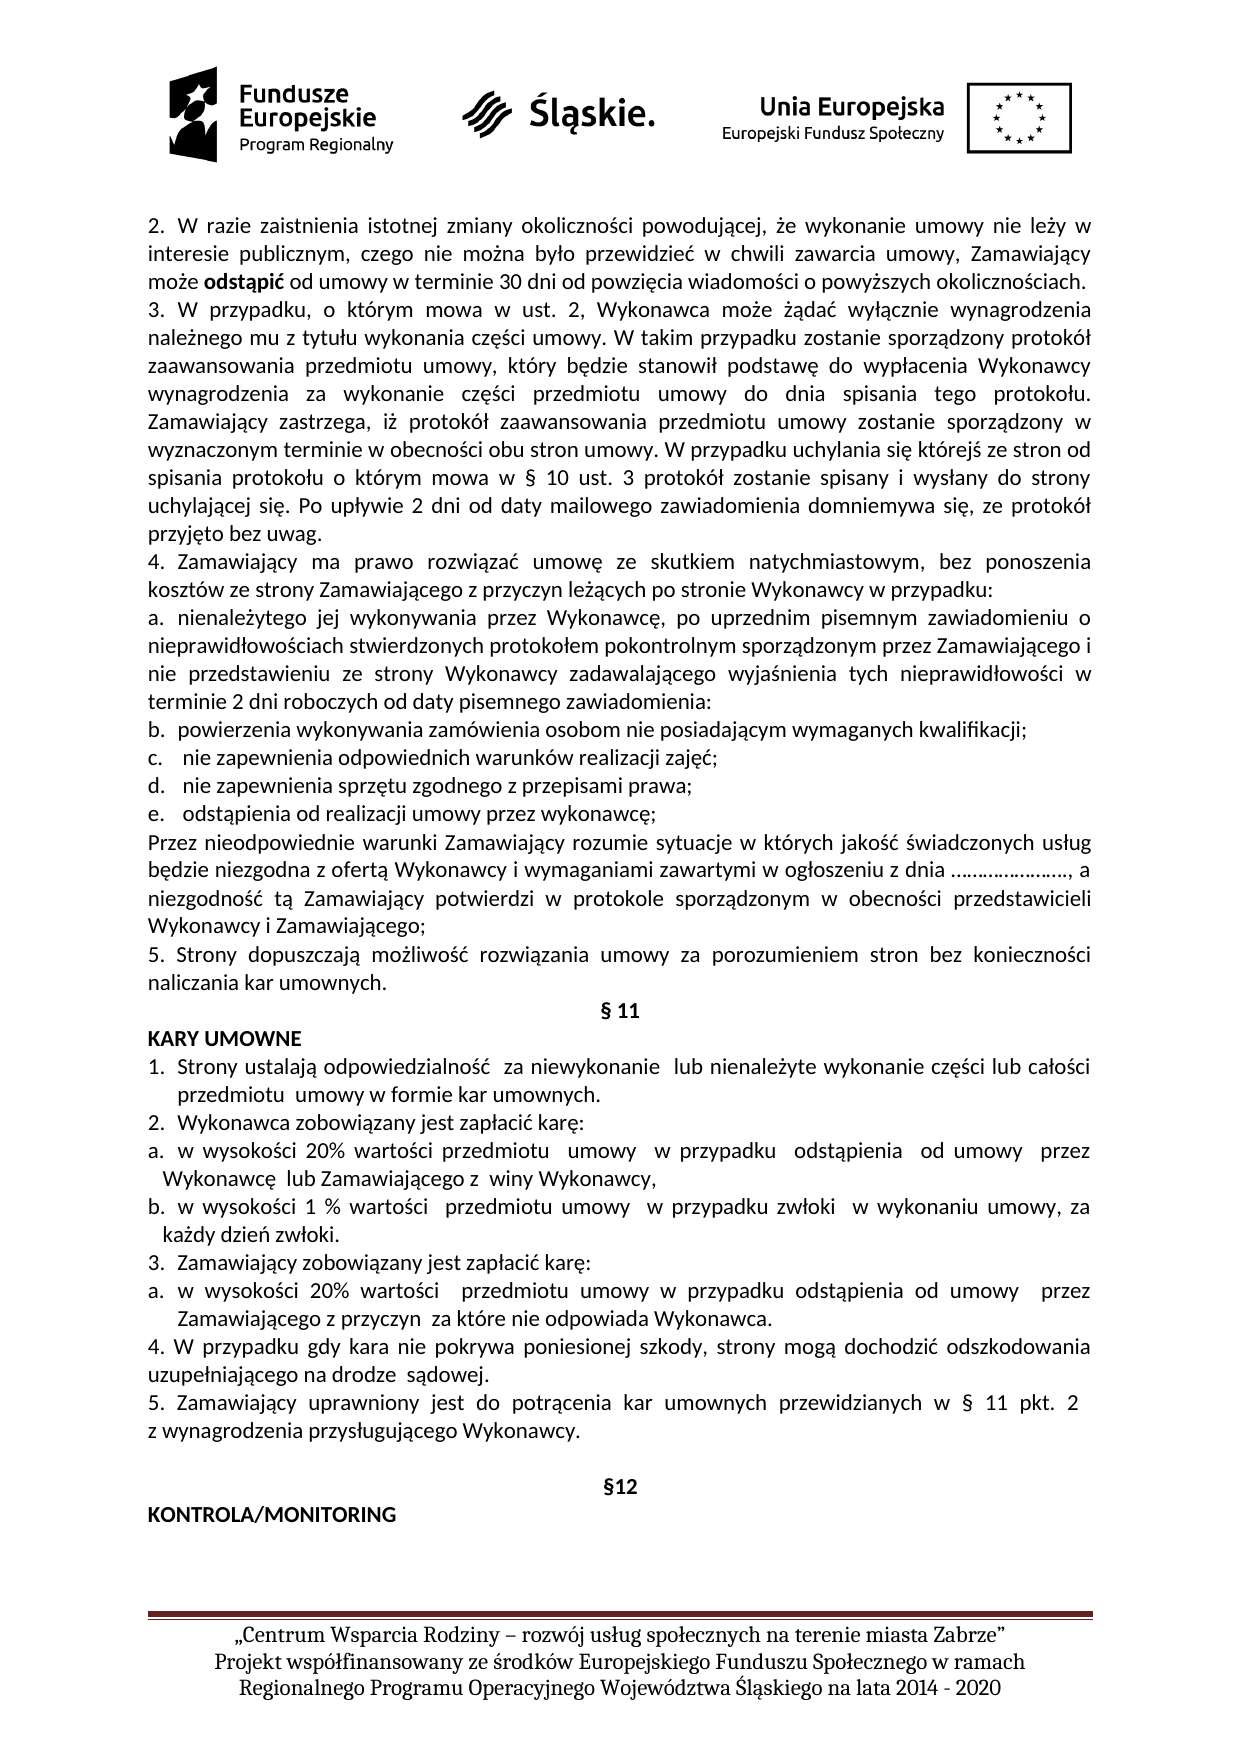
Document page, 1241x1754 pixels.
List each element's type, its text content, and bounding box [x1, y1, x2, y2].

list Zamawiający zobowiązany jest zapłacić karę: [148, 1248, 1093, 1276]
text § 11 [148, 996, 1093, 1024]
list w wysokości 20% wartości przedmiotu umowy w przypadku odstąpienia od umowy przez Wykonawcę lub Zamawiającego z winy Wykonawcy, [148, 1136, 1093, 1192]
list W przypadku, o którym mowa w ust. 2, Wykonawca może żądać wyłącznie wynagrodzenia należnego mu z tytułu wykonania części umowy. W takim przypadku zostanie sporządzony protokół zaawansowania przedmiotu umowy, który będzie stanowił podstawę do wypłacenia Wykonawcy wynagrodzenia za wykonanie części przedmiotu umowy do dnia spisania tego protokołu. Zamawiający zastrzega, iż protokół zaawansowania przedmiotu umowy zostanie sporządzony w wyznaczonym terminie w obecności obu stron umowy. W przypadku uchylania się którejś ze stron od spisania protokołu o którym mowa w § 10 ust. 3 protokół zostanie spisany i wysłany do strony uchylającej się. Po upływie 2 dni od daty mailowego zawiadomienia domniemywa się, ze protokół przyjęto bez uwag. [148, 295, 1093, 547]
list w wysokości 1 % wartości przedmiotu umowy w przypadku zwłoki w wykonaniu umowy, za każdy dzień zwłoki. [148, 1192, 1093, 1248]
list odstąpienia od realizacji umowy przez wykonawcę; [148, 799, 1093, 828]
text 4. W przypadku gdy kara nie pokrywa poniesionej szkody, strony mogą dochodzić odszkodowania uzupełniającego na drodze sądowej. [148, 1332, 1093, 1388]
list Strony ustalają odpowiedzialność za niewykonanie lub nienależyte wykonanie części lub całości przedmiotu umowy w formie kar umownych. [148, 1052, 1093, 1108]
list KARY UMOWNE [148, 1024, 1093, 1052]
list Wykonawca zobowiązany jest zapłacić karę: [148, 1108, 1093, 1136]
list W razie zaistnienia istotnej zmiany okoliczności powodującej, że wykonanie umowy nie leży w interesie publicznym, czego nie można było przewidzieć w chwili zawarcia umowy, Zamawiający może odstąpić od umowy w terminie 30 dni od powzięcia wiadomości o powyższych okolicznościach. [148, 211, 1093, 295]
list w wysokości 20% wartości przedmiotu umowy w przypadku odstąpienia od umowy przez Zamawiającego z przyczyn za które nie odpowiada Wykonawca. [148, 1276, 1093, 1332]
list nie zapewnienia sprzętu zgodnego z przepisami prawa; [148, 772, 1093, 799]
list Zamawiający ma prawo rozwiązać umowę ze skutkiem natychmiastowym, bez ponoszenia kosztów ze strony Zamawiającego z przyczyn leżących po stronie Wykonawcy w przypadku: [148, 547, 1093, 603]
picture [147, 44, 1094, 184]
text 5. Strony dopuszczają możliwość rozwiązania umowy za porozumieniem stron bez konieczności naliczania kar umownych. [148, 940, 1093, 996]
text 5. Zamawiający uprawniony jest do potrącenia kar umownych przewidzianych w § 11 pkt. 2 z wynagrodzenia przysługującego Wykonawcy. [148, 1388, 1093, 1444]
list nie zapewnienia odpowiednich warunków realizacji zajęć; [148, 743, 1093, 772]
text Przez nieodpowiednie warunki Zamawiający rozumie sytuacje w których jakość świadczonych usług będzie niezgodna z ofertą Wykonawcy i wymaganiami zawartymi w ogłoszeniu z dnia …………………., a niezgodność tą Zamawiający potwierdzi w protokole sporządzonym w obecności przedstawicieli Wykonawcy i Zamawiającego; [148, 828, 1093, 940]
text KONTROLA/MONITORING [148, 1500, 1093, 1528]
list nienależytego jej wykonywania przez Wykonawcę, po uprzednim pisemnym zawiadomieniu o nieprawidłowościach stwierdzonych protokołem pokontrolnym sporządzonym przez Zamawiającego i nie przedstawieniu ze strony Wykonawcy zadawalającego wyjaśnienia tych nieprawidłowości w terminie 2 dni roboczych od daty pisemnego zawiadomienia: [148, 603, 1093, 716]
list powierzenia wykonywania zamówienia osobom nie posiadającym wymaganych kwalifikacji; [148, 716, 1093, 743]
text §12 [148, 1472, 1093, 1500]
